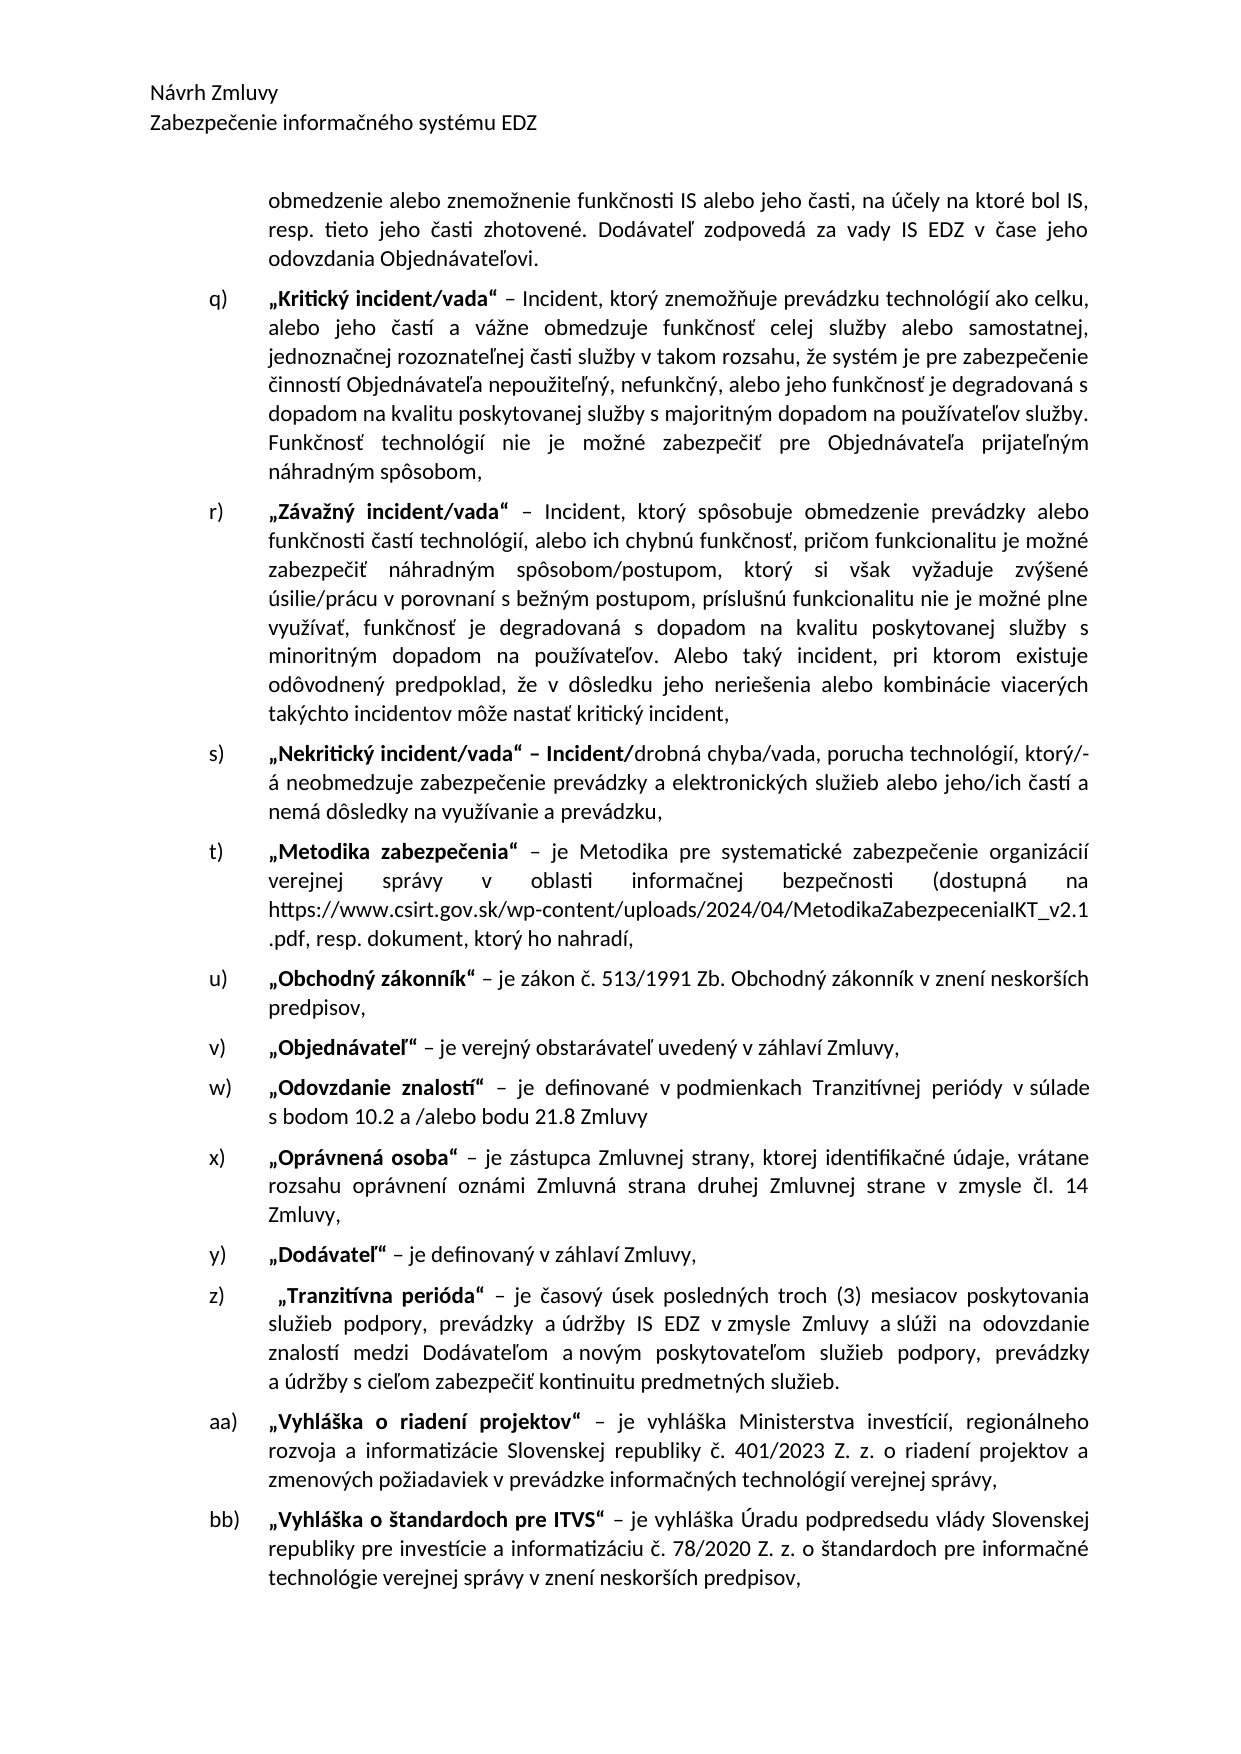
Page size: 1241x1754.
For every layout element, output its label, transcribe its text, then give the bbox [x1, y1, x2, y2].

list „Vyhláška o štandardoch pre ITVS“ – je vyhláška Úradu podpredsedu vlády Slovenskej republiky pre investície a informatizáciu č. 78/2020 Z. z. o štandardoch pre informačné technológie verejnej správy v znení neskorších predpisov, [209, 1505, 1090, 1591]
list „Oprávnená osoba“ – je zástupca Zmluvnej strany, ktorej identifikačné údaje, vrátane rozsahu oprávnení oznámi Zmluvná strana druhej Zmluvnej strane v zmysle čl. 14 Zmluvy, [209, 1143, 1090, 1228]
list „Odovzdanie znalostí“ – je definované v podmienkach Tranzitívnej periódy v súlade s bodom 10.2 a /alebo bodu 21.8 Zmluvy [209, 1073, 1090, 1130]
list „Dodávateľ“ – je definovaný v záhlaví Zmluvy, [209, 1241, 820, 1268]
list „Tranzitívna perióda“ – je časový úsek posledných troch (3) mesiacov poskytovania služieb podpory, prevádzky a údržby IS EDZ v zmysle Zmluvy a slúži na odovzdanie znalostí medzi Dodávateľom a novým poskytovateľom služieb podpory, prevádzky a údržby s cieľom zabezpečiť kontinuitu predmetných služieb. [209, 1281, 1090, 1395]
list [209, 186, 1090, 272]
list „Nekritický incident/vada“ – Incident/drobná chyba/vada, porucha technológií, ktorý/-á neobmedzuje zabezpečenie prevádzky a elektronických služieb alebo jeho/ich častí a nemá dôsledky na využívanie a prevádzku, [209, 739, 1090, 825]
list „Obchodný zákonník“ – je zákon č. 513/1991 Zb. Obchodný zákonník v znení neskorších predpisov, [209, 964, 1090, 1021]
list „Závažný incident/vada“ – Incident, ktorý spôsobuje obmedzenie prevádzky alebo funkčnosti častí technológií, alebo ich chybnú funkčnosť, pričom funkcionalitu je možné zabezpečiť náhradným spôsobom/postupom, ktorý si však vyžaduje zvýšené úsilie/prácu v porovnaní s bežným postupom, príslušnú funkcionalitu nie je možné plne využívať, funkčnosť je degradovaná s dopadom na kvalitu poskytovanej služby s minoritným dopadom na používateľov. Alebo taký incident, pri ktorom existuje odôvodnený predpoklad, že v dôsledku jeho neriešenia alebo kombinácie viacerých takýchto incidentov môže nastať kritický incident, [209, 497, 1090, 727]
list „Metodika zabezpečenia“ – je Metodika pre systematické zabezpečenie organizácií verejnej správy v oblasti informačnej bezpečnosti (dostupná na https://www.csirt.gov.sk/wp-content/uploads/2024/04/MetodikaZabezpeceniaIKT_v2.1.pdf, resp. dokument, ktorý ho nahradí, [209, 837, 1090, 952]
list „Vyhláška o riadení projektov“ – je vyhláška Ministerstva investícií, regionálneho rozvoja a informatizácie Slovenskej republiky č. 401/2023 Z. z. o riadení projektov a zmenových požiadaviek v prevádzke informačných technológií verejnej správy, [209, 1407, 1090, 1493]
list „Objednávateľ“ – je verejný obstarávateľ uvedený v záhlaví Zmluvy, [209, 1033, 1090, 1061]
list „Kritický incident/vada“ – Incident, ktorý znemožňuje prevádzku technológií ako celku, alebo jeho častí a vážne obmedzuje funkčnosť celej služby alebo samostatnej, jednoznačnej rozoznateľnej časti služby v takom rozsahu, že systém je pre zabezpečenie činností Objednávateľa nepoužiteľný, nefunkčný, alebo jeho funkčnosť je degradovaná s dopadom na kvalitu poskytovanej služby s majoritným dopadom na používateľov služby. Funkčnosť technológií nie je možné zabezpečiť pre Objednávateľa prijateľným náhradným spôsobom, [209, 284, 1090, 485]
